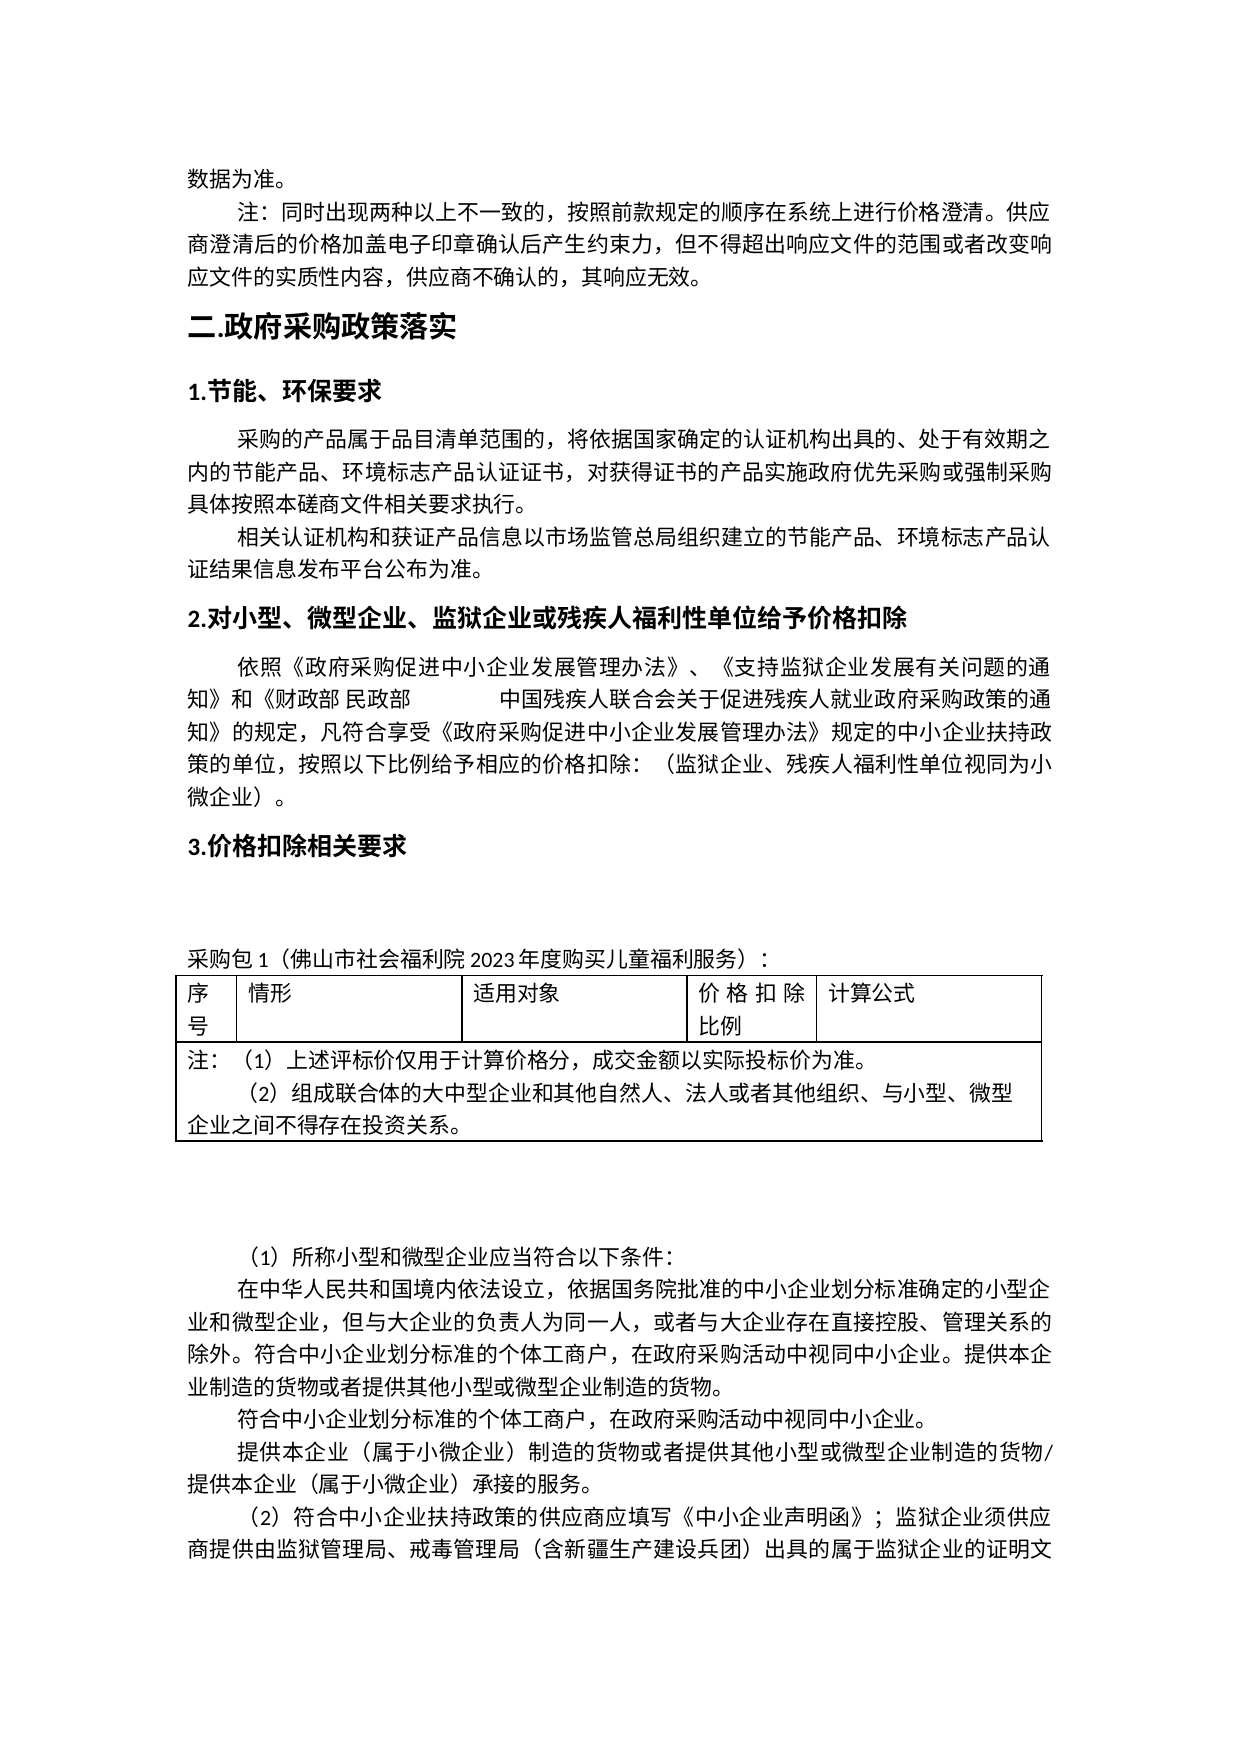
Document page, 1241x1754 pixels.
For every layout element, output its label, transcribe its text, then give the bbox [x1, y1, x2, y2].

text 依照《政府采购促进中小企业发展管理办法》、《支持监狱企业发展有关问题的通知》和《财政部 民政部 中国残疾人联合会关于促进残疾人就业政府采购政策的通知》的规定，凡符合享受《政府采购促进中小企业发展管理办法》规定的中小企业扶持政策的单位，按照以下比例给予相应的价格扣除：（监狱企业、残疾人福利性单位视同为小、微企业）。 [187, 649, 1053, 812]
table_header 序号 [177, 976, 236, 1041]
text 2.对小型、微型企业、监狱企业或残疾人福利性单位给予价格扣除 [187, 584, 1053, 649]
text 采购包1（佛山市社会福利院2023年度购买儿童福利服务）： [187, 942, 1053, 974]
table_header 适用对象 [463, 976, 686, 1041]
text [187, 162, 1053, 194]
text 相关认证机构和获证产品信息以市场监管总局组织建立的节能产品、环境标志产品认证结果信息发布平台公布为准。 [187, 519, 1053, 584]
text 符合中小企业划分标准的个体工商户，在政府采购活动中视同中小企业。 [187, 1402, 1053, 1434]
text 提供本企业（属于小微企业）制造的货物或者提供其他小型或微型企业制造的货物/提供本企业（属于小微企业）承接的服务。 [187, 1434, 1053, 1499]
text （1）所称小型和微型企业应当符合以下条件： [187, 1239, 1053, 1272]
text 1.节能、环保要求 [187, 357, 1053, 422]
text 3.价格扣除相关要求 [187, 812, 1053, 877]
table_header 价格扣除比例 [688, 976, 816, 1041]
table_header 计算公式 [817, 976, 1041, 1041]
text 二.政府采购政策落实 [187, 292, 1053, 357]
text 注：同时出现两种以上不一致的，按照前款规定的顺序在系统上进行价格澄清。供应商澄清后的价格加盖电子印章确认后产生约束力，但不得超出响应文件的范围或者改变响应文件的实质性内容，供应商不确认的，其响应无效。 [187, 194, 1053, 292]
text 在中华人民共和国境内依法设立，依据国务院批准的中小企业划分标准确定的小型企业和微型企业，但与大企业的负责人为同一人，或者与大企业存在直接控股、管理关系的除外。符合中小企业划分标准的个体工商户，在政府采购活动中视同中小企业。提供本企业制造的货物或者提供其他小型或微型企业制造的货物。 [187, 1272, 1053, 1402]
table_header 情形 [237, 976, 461, 1041]
table_cell 注：（1）上述评标价仅用于计算价格分，成交金额以实际投标价为准。 （2）组成联合体的大中型企业和其他自然人、法人或者其他组织、与小型、微型企业之间不得存在投资关系。 [177, 1043, 1041, 1140]
text 采购的产品属于品目清单范围的，将依据国家确定的认证机构出具的、处于有效期之内的节能产品、环境标志产品认证证书，对获得证书的产品实施政府优先采购或强制采购，具体按照本磋商文件相关要求执行。 [187, 422, 1053, 519]
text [187, 1499, 1053, 1564]
